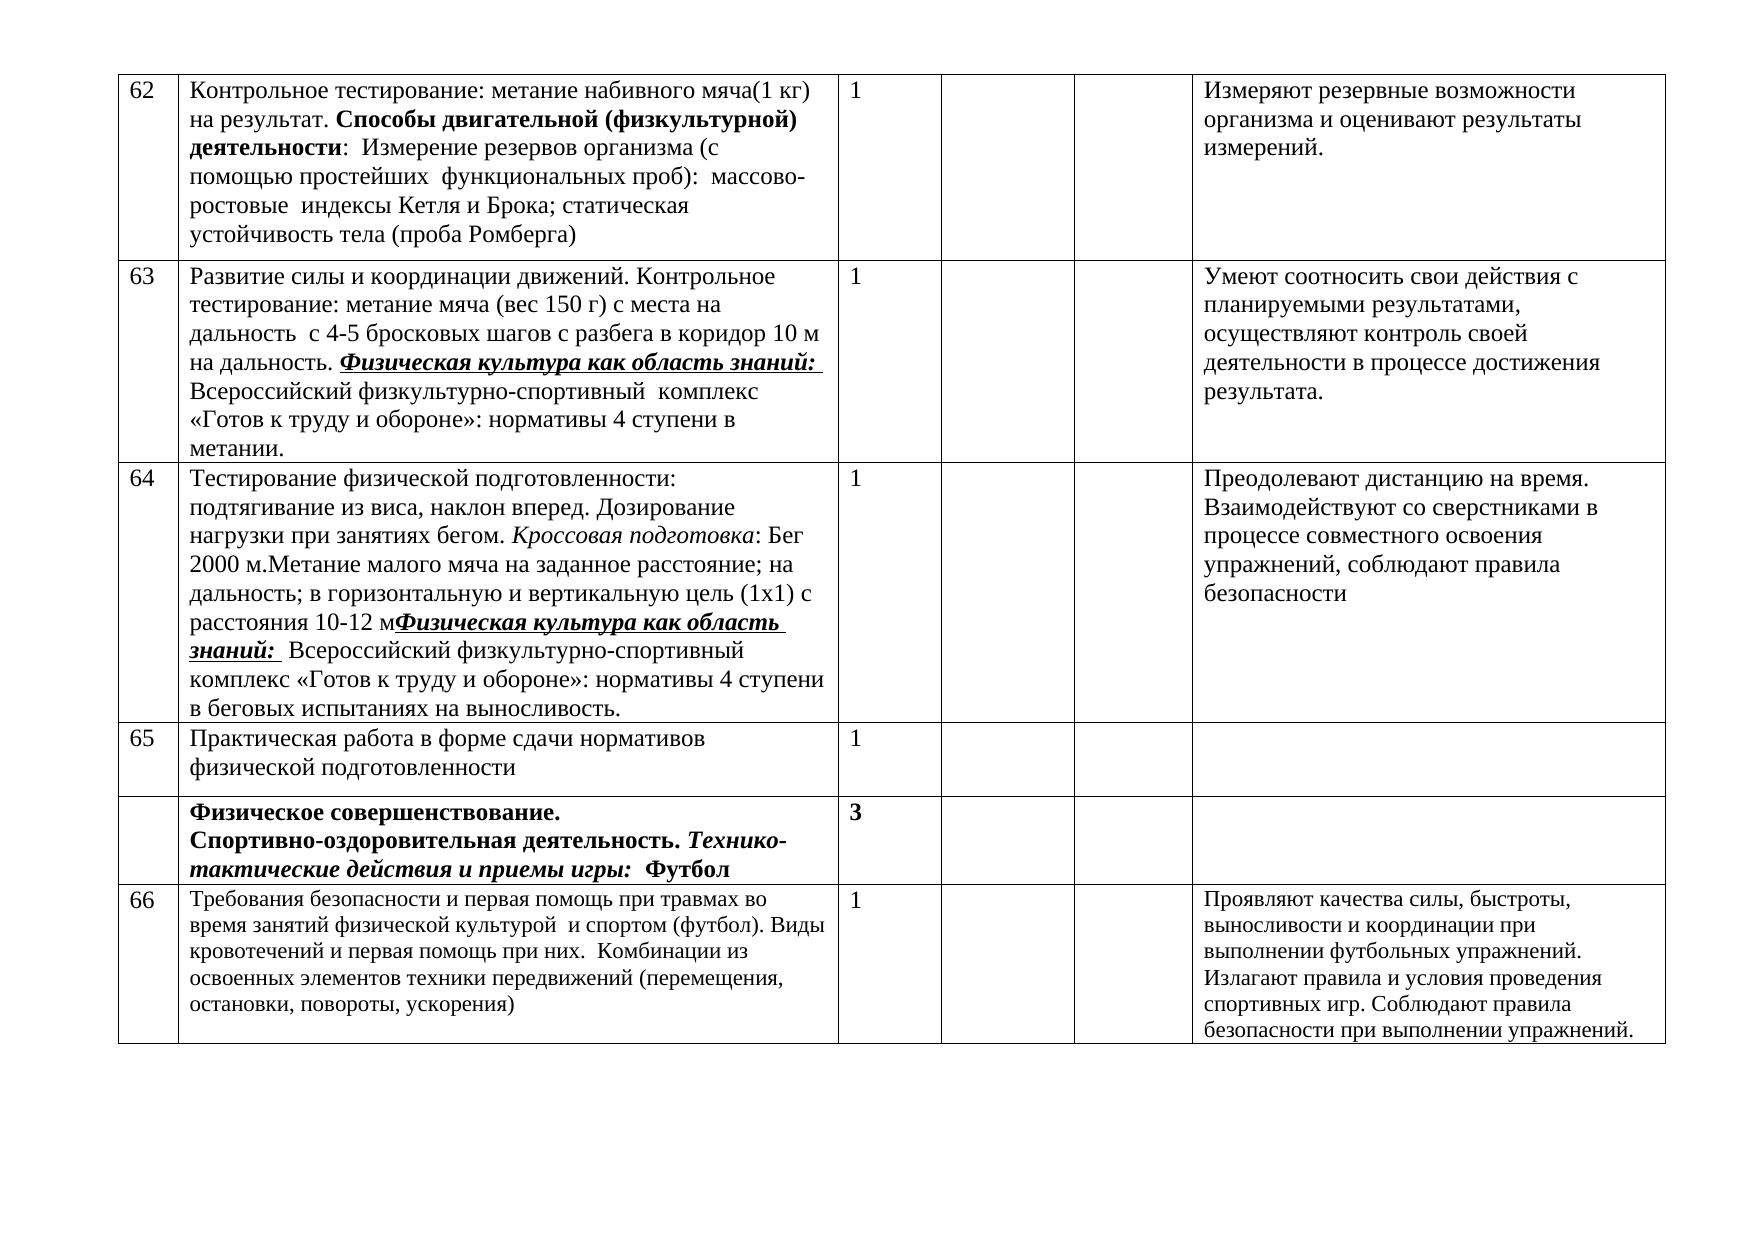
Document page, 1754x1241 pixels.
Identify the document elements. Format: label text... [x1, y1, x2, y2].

table_cell [1075, 463, 1192, 722]
table_cell 66 [119, 885, 178, 1043]
table_cell [942, 885, 1074, 1043]
table_cell 1 [839, 723, 941, 796]
table_cell [1075, 885, 1192, 1043]
table_cell Измеряют резервные возможности организма и оценивают результаты измерений. [1193, 75, 1665, 260]
table_cell Физическое совершенствование. Спортивно-оздоровительная деятельность. Технико-тактические действия и приемы игры: Футбол [179, 797, 838, 884]
table_cell Преодолевают дистанцию на время. Взаимодействуют со сверстниками в процессе совместного освоения упражнений, соблюдают правила безопасности [1193, 463, 1665, 722]
table_cell [1193, 797, 1665, 884]
table_cell Тестирование физической подготовленности: подтягивание из виса, наклон вперед. Дозирование нагрузки при занятиях бегом. Кроссовая подготовка: Бег 2000 м.Метание малого мяча на заданное расстояние; на дальность; в горизонтальную и вертикальную цель (1х1) с расстояния 10-12 мФизическая культура как область знаний: Всероссийский физкультурно-спортивный комплекс «Готов к труду и обороне»: нормативы 4 ступени в беговых испытаниях на выносливость. [179, 463, 838, 722]
table_cell 64 [119, 463, 178, 722]
table_cell 3 [839, 797, 941, 884]
table_cell [1075, 75, 1192, 260]
table_cell [1075, 261, 1192, 462]
table_cell Требования безопасности и первая помощь при травмах во время занятий физической культурой и спортом (футбол). Виды кровотечений и первая помощь при них. Комбинации из освоенных элементов техники передвижений (перемещения, остановки, повороты, ускорения) [179, 885, 838, 1043]
table_cell 1 [839, 75, 941, 260]
table_cell [1075, 797, 1192, 884]
table_cell [1075, 723, 1192, 796]
table_cell [942, 797, 1074, 884]
table_cell 65 [119, 723, 178, 796]
table_cell Развитие силы и координации движений. Контрольное тестирование: метание мяча (вес 150 г) с места на дальность с 4-5 бросковых шагов с разбега в коридор 10 м на дальность. Физическая культура как область знаний: Всероссийский физкультурно-спортивный комплекс «Готов к труду и обороне»: нормативы 4 ступени в метании. [179, 261, 838, 462]
table_cell 62 [119, 75, 178, 260]
table_cell [942, 261, 1074, 462]
table_cell Умеют соотносить свои действия с планируемыми результатами, осуществляют контроль своей деятельности в процессе достижения результата. [1193, 261, 1665, 462]
table_cell Практическая работа в форме сдачи нормативов физической подготовленности [179, 723, 838, 796]
table_cell [942, 723, 1074, 796]
table_cell [1193, 723, 1665, 796]
table_cell [119, 797, 178, 884]
table_cell [942, 75, 1074, 260]
table_cell 63 [119, 261, 178, 462]
table_cell [942, 463, 1074, 722]
table_cell 1 [839, 261, 941, 462]
table_cell Проявляют качества силы, быстроты, выносливости и координации при выполнении футбольных упражнений. Излагают правила и условия проведения спортивных игр. Соблюдают правила безопасности при выполнении упражнений. [1193, 885, 1665, 1043]
table_cell Контрольное тестирование: метание набивного мяча(1 кг) на результат. Способы двигательной (физкультурной) деятельности: Измерение резервов организма (с помощью простейших функциональных проб): массово-ростовые индексы Кетля и Брока; статическая устойчивость тела (проба Ромберга) [179, 75, 838, 260]
table_cell 1 [839, 463, 941, 722]
table_cell 1 [839, 885, 941, 1043]
